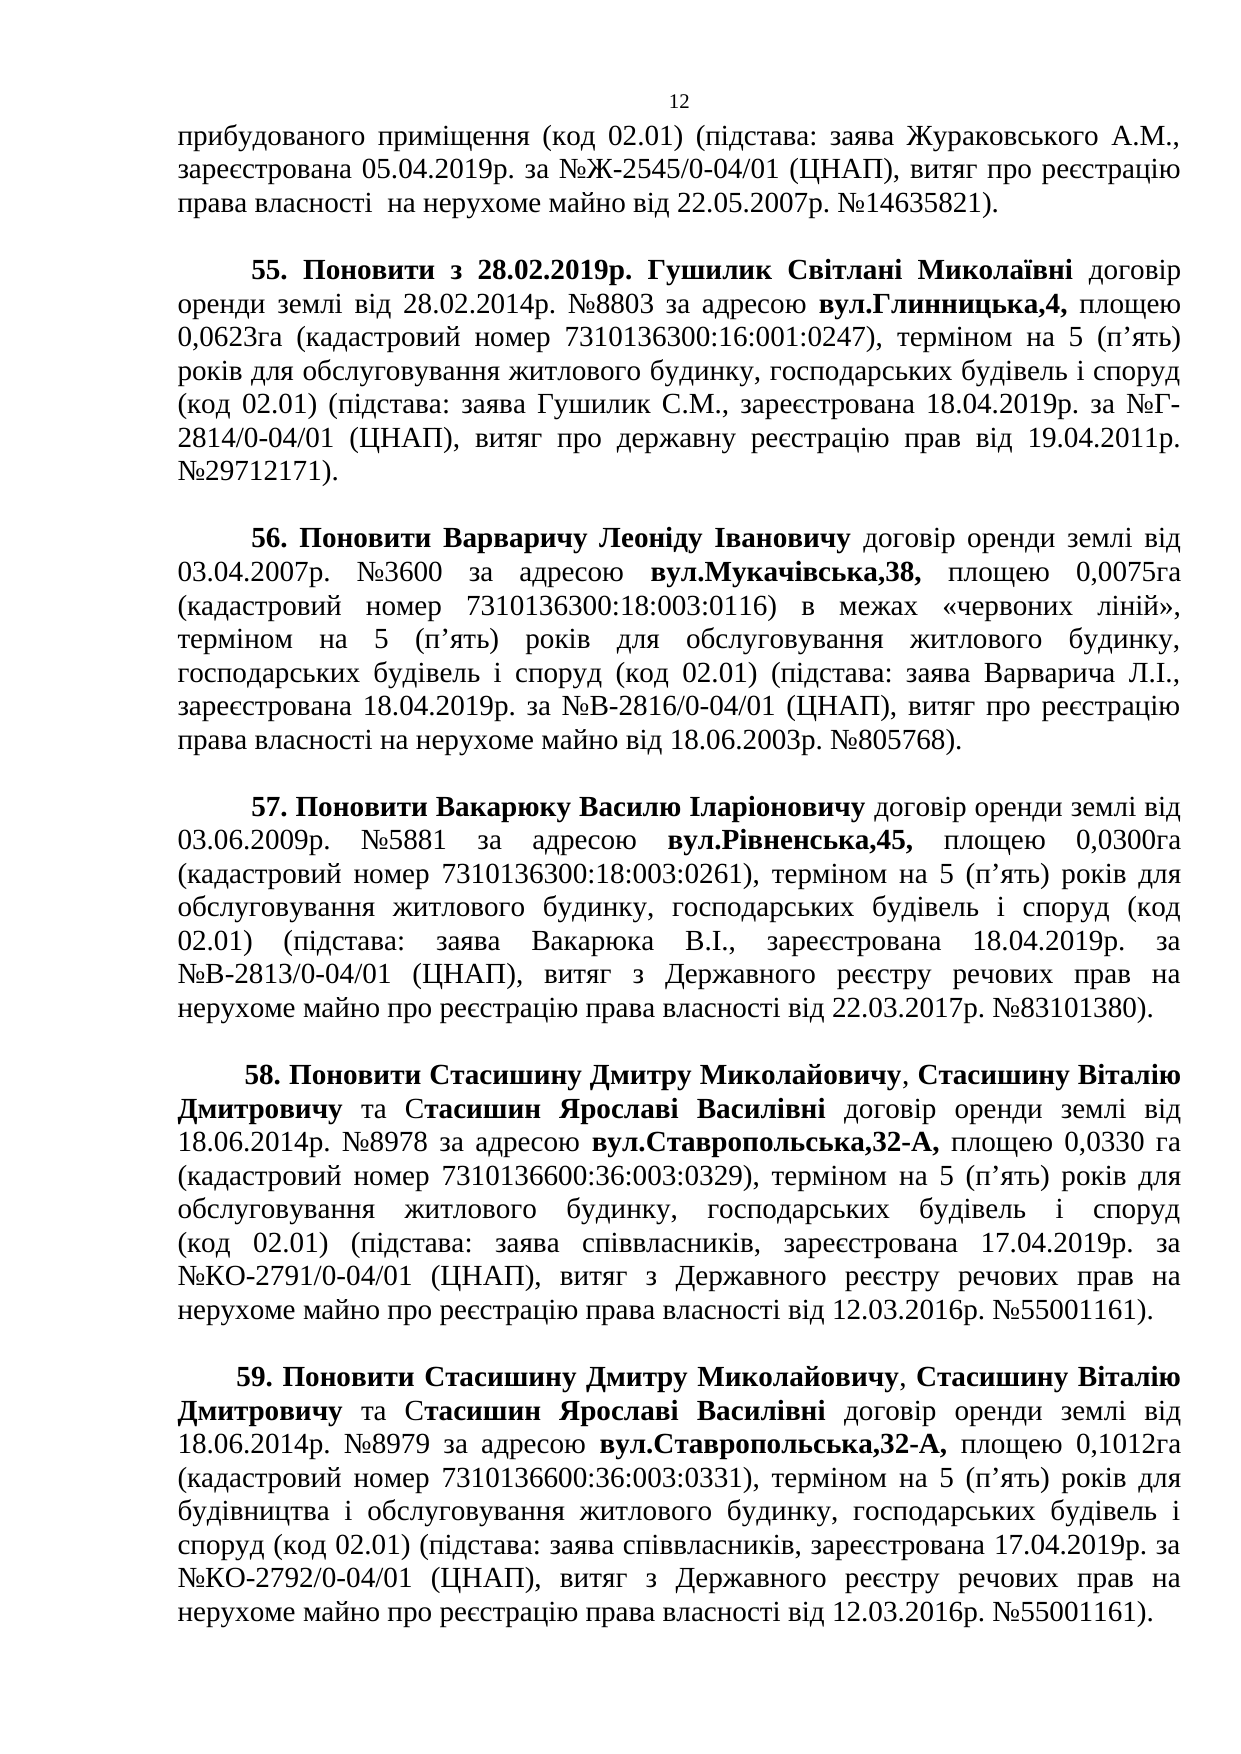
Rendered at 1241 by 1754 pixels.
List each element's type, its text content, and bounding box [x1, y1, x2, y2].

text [177, 118, 1181, 219]
text 57. Поновити Вакарюку Василю Іларіоновичу договір оренди землі від 03.06.2009р. №5881 за адресою вул.Рівненська,45, площею 0,0300га (кадастровий номер 7310136300:18:003:0261), терміном на 5 (п’ять) років для обслуговування житлового будинку, господарських будівель і споруд (код 02.01) (підстава: заява Вакарюка В.І., зареєстрована 18.04.2019р. за №В-2813/0-04/01 (ЦНАП), витяг з Державного реєстру речових прав на нерухоме майно про реєстрацію права власності від 22.03.2017р. №83101380). [177, 789, 1181, 1024]
text 58. Поновити Стасишину Дмитру Миколайовичу, Стасишину Віталію Дмитровичу та Стасишин Ярославі Василівні договір оренди землі від 18.06.2014р. №8978 за адресою вул.Ставропольська,32-А, площею 0,0330 га (кадастровий номер 7310136600:36:003:0329), терміном на 5 (п’ять) років для обслуговування житлового будинку, господарських будівель і споруд (код 02.01) (підстава: заява співвласників, зареєстрована 17.04.2019р. за №КО-2791/0-04/01 (ЦНАП), витяг з Державного реєстру речових прав на нерухоме майно про реєстрацію права власності від 12.03.2016р. №55001161). [177, 1057, 1181, 1326]
text 59. Поновити Стасишину Дмитру Миколайовичу, Стасишину Віталію Дмитровичу та Стасишин Ярославі Василівні договір оренди землі від 18.06.2014р. №8979 за адресою вул.Ставропольська,32-А, площею 0,1012га (кадастровий номер 7310136600:36:003:0331), терміном на 5 (п’ять) років для будівництва і обслуговування житлового будинку, господарських будівель і споруд (код 02.01) (підстава: заява співвласників, зареєстрована 17.04.2019р. за №КО-2792/0-04/01 (ЦНАП), витяг з Державного реєстру речових прав на нерухоме майно про реєстрацію права власності від 12.03.2016р. №55001161). [177, 1359, 1181, 1627]
text 55. Поновити з 28.02.2019р. Гушилик Світлані Миколаївні договір оренди землі від 28.02.2014р. №8803 за адресою вул.Глинницька,4, площею 0,0623га (кадастровий номер 7310136300:16:001:0247), терміном на 5 (п’ять) років для обслуговування житлового будинку, господарських будівель і споруд (код 02.01) (підстава: заява Гушилик С.М., зареєстрована 18.04.2019р. за №Г-2814/0-04/01 (ЦНАП), витяг про державну реєстрацію прав від 19.04.2011р. №29712171). [177, 252, 1181, 487]
text 56. Поновити Варваричу Леоніду Івановичу договір оренди землі від 03.04.2007р. №3600 за адресою вул.Мукачівська,38, площею 0,0075га (кадастровий номер 7310136300:18:003:0116) в межах «червоних ліній», терміном на 5 (п’ять) років для обслуговування житлового будинку, господарських будівель і споруд (код 02.01) (підстава: заява Варварича Л.І., зареєстрована 18.04.2019р. за №В-2816/0-04/01 (ЦНАП), витяг про реєстрацію права власності на нерухоме майно від 18.06.2003р. №805768). [177, 521, 1181, 755]
